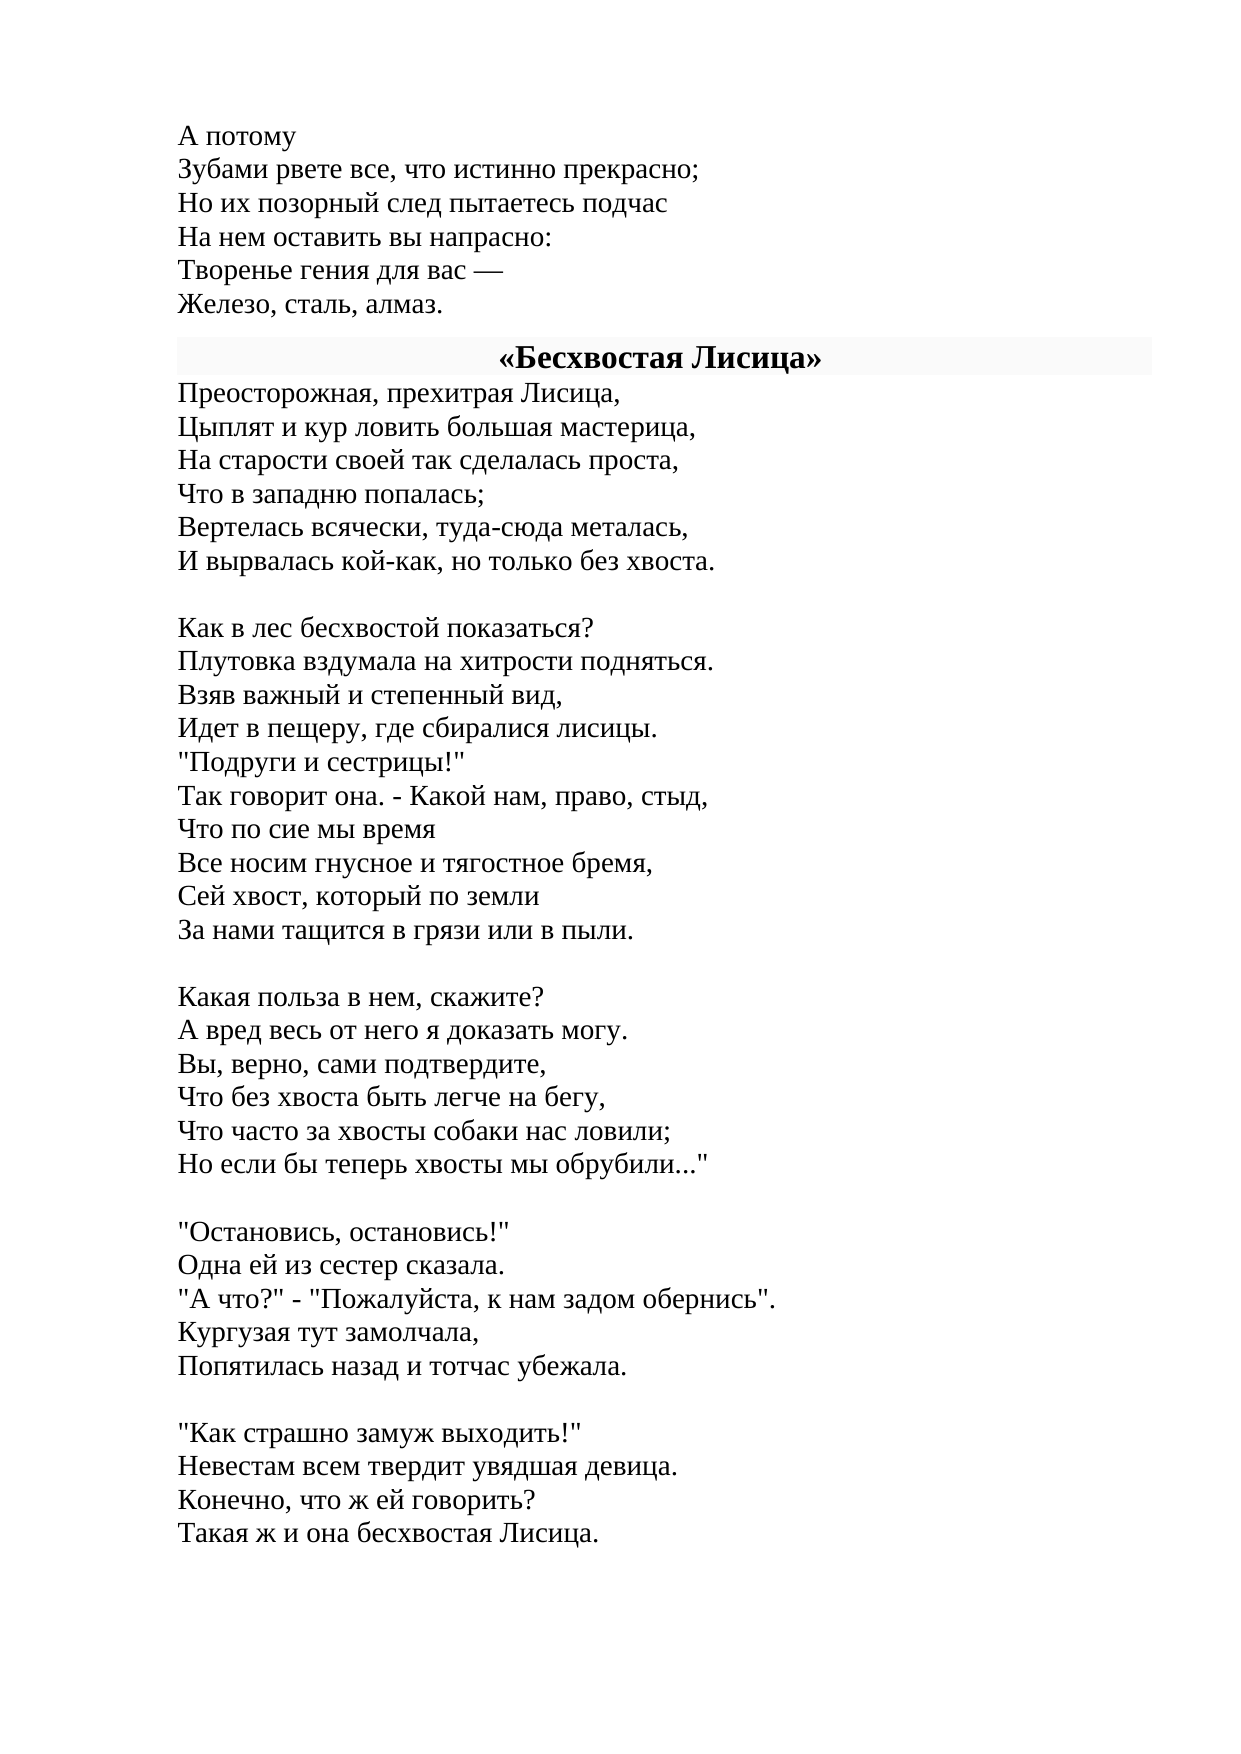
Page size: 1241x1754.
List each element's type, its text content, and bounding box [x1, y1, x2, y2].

subtitle «Бесхвостая Лисица» [177, 337, 1152, 375]
text Преосторожная, прехитрая Лисица, Цыплят и кур ловить большая мастерица, На старости своей так сделалась проста, Что в западню попалась; Вертелась всячески, туда-сюда металась, И вырвалась кой-как, но только без хвоста. Как в лес бесхвостой показаться? Плутовка вздумала на хитрости подняться. Взяв важный и степенный вид, Идет в пещеру, где сбиралися лисицы. "Подруги и сестрицы!" Так говорит она. - Какой нам, право, стыд, Что по сие мы время Все носим гнусное и тягостное бремя, Сей хвост, который по земли За нами тащится в грязи или в пыли. Какая польза в нем, скажите? А вред весь от него я доказать могу. Вы, верно, сами подтвердите, Что без хвоста быть легче на бегу, Что часто за хвосты собаки нас ловили; Но если бы теперь хвосты мы обрубили..." "Остановись, остановись!" Одна ей из сестер сказала. "А что?" - "Пожалуйста, к нам задом обернись". Кургузая тут замолчала, Попятилась назад и тотчас убежала. "Как страшно замуж выходить!" Невестам всем твердит увядшая девица. Конечно, что ж ей говорить? Такая ж и она бесхвостая Лисица. [177, 375, 1152, 1549]
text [177, 118, 1152, 319]
